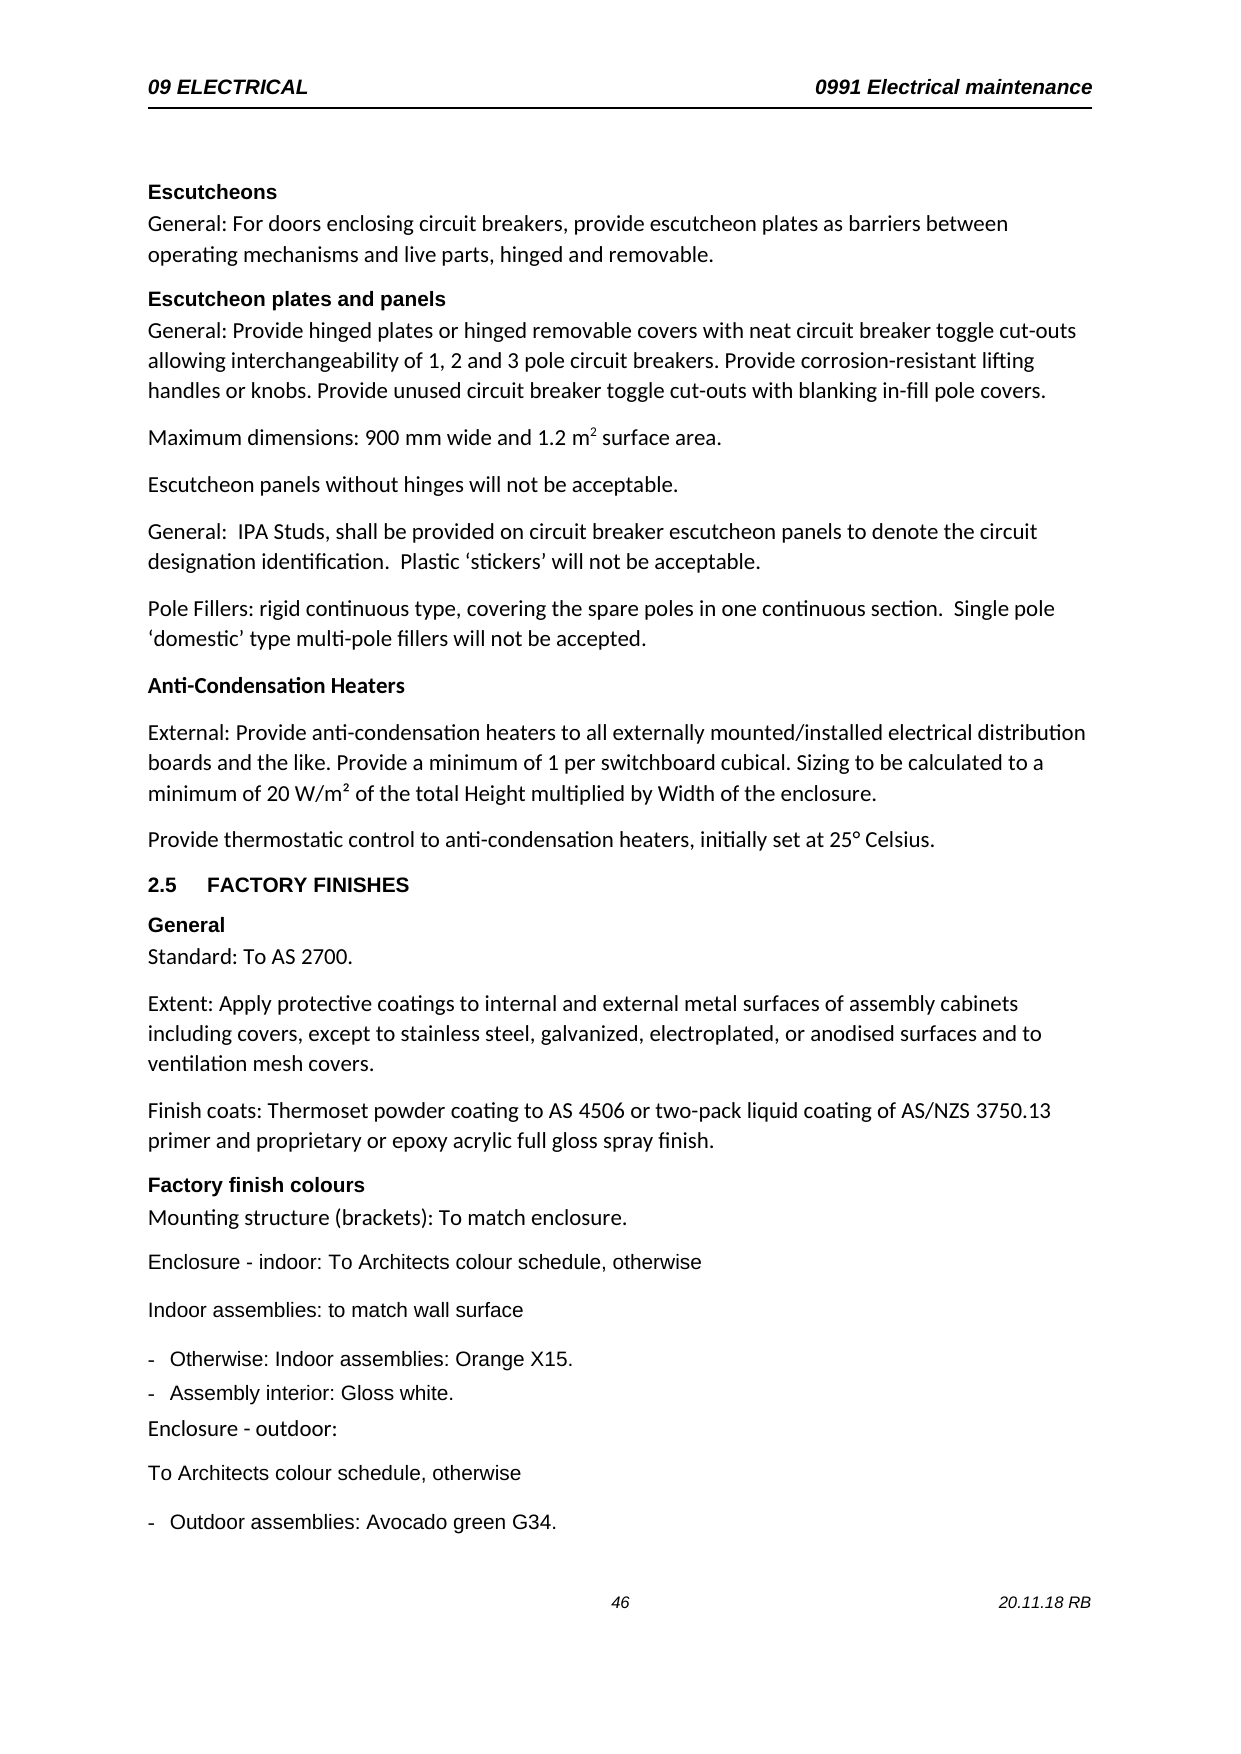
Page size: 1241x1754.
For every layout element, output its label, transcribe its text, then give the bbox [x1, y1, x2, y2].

text Assembly interior: Gloss white. [148, 1380, 1092, 1404]
text General: IPA Studs, shall be provided on circuit breaker escutcheon panels to denote the circuit designation identification. Plastic ‘stickers’ will not be acceptable. [148, 517, 1092, 576]
text Escutcheon panels without hinges will not be acceptable. [148, 470, 1092, 498]
text Enclosure - outdoor: [148, 1414, 1092, 1442]
subtitle Escutcheon plates and panels [148, 287, 1092, 311]
text Outdoor assemblies: Avocado green G34. [148, 1509, 1092, 1534]
subtitle Factory finish colours [148, 1173, 1092, 1197]
text Maximum dimensions: 900 mm wide and 1.2 m2 surface area. [148, 423, 1092, 452]
text Finish coats: Thermoset powder coating to AS 4506 or two-pack liquid coating of AS/NZS 3750.13 primer and proprietary or epoxy acrylic full gloss spray finish. [148, 1096, 1092, 1154]
subtitle Escutcheons [148, 180, 1092, 204]
subtitle Factory finishes [148, 872, 1092, 896]
subtitle General [148, 912, 1092, 936]
text Otherwise: Indoor assemblies: Orange X15. [148, 1346, 1092, 1371]
text Enclosure - indoor: To Architects colour schedule, otherwise [148, 1250, 1092, 1274]
text General: For doors enclosing circuit breakers, provide escutcheon plates as barriers between operating mechanisms and live parts, hinged and removable. [148, 209, 1092, 268]
text Standard: To AS 2700. [148, 942, 1092, 970]
text General: Provide hinged plates or hinged removable covers with neat circuit breaker toggle cut-outs allowing interchangeability of 1, 2 and 3 pole circuit breakers. Provide corrosion-resistant lifting handles or knobs. Provide unused circuit breaker toggle cut-outs with blanking in-fill pole covers. [148, 316, 1092, 405]
text To Architects colour schedule, otherwise [148, 1461, 1092, 1485]
text Mounting structure (brackets): To match enclosure. [148, 1203, 1092, 1231]
text External: Provide anti-condensation heaters to all externally mounted/installed electrical distribution boards and the like. Provide a minimum of 1 per switchboard cubical. Sizing to be calculated to a minimum of 20 W/m² of the total Height multiplied by Width of the enclosure. [148, 718, 1092, 807]
text Anti-Condensation Heaters [148, 671, 1092, 699]
text Extent: Apply protective coatings to internal and external metal surfaces of assembly cabinets including covers, except to stainless steel, galvanized, electroplated, or anodised surfaces and to ventilation mesh covers. [148, 989, 1092, 1077]
text Pole Fillers: rigid continuous type, covering the spare poles in one continuous section. Single pole ‘domestic’ type multi-pole fillers will not be accepted. [148, 594, 1092, 653]
text Indoor assemblies: to match wall surface [148, 1298, 1092, 1322]
text Provide thermostatic control to anti-condensation heaters, initially set at 25° Celsius. [148, 826, 1092, 854]
